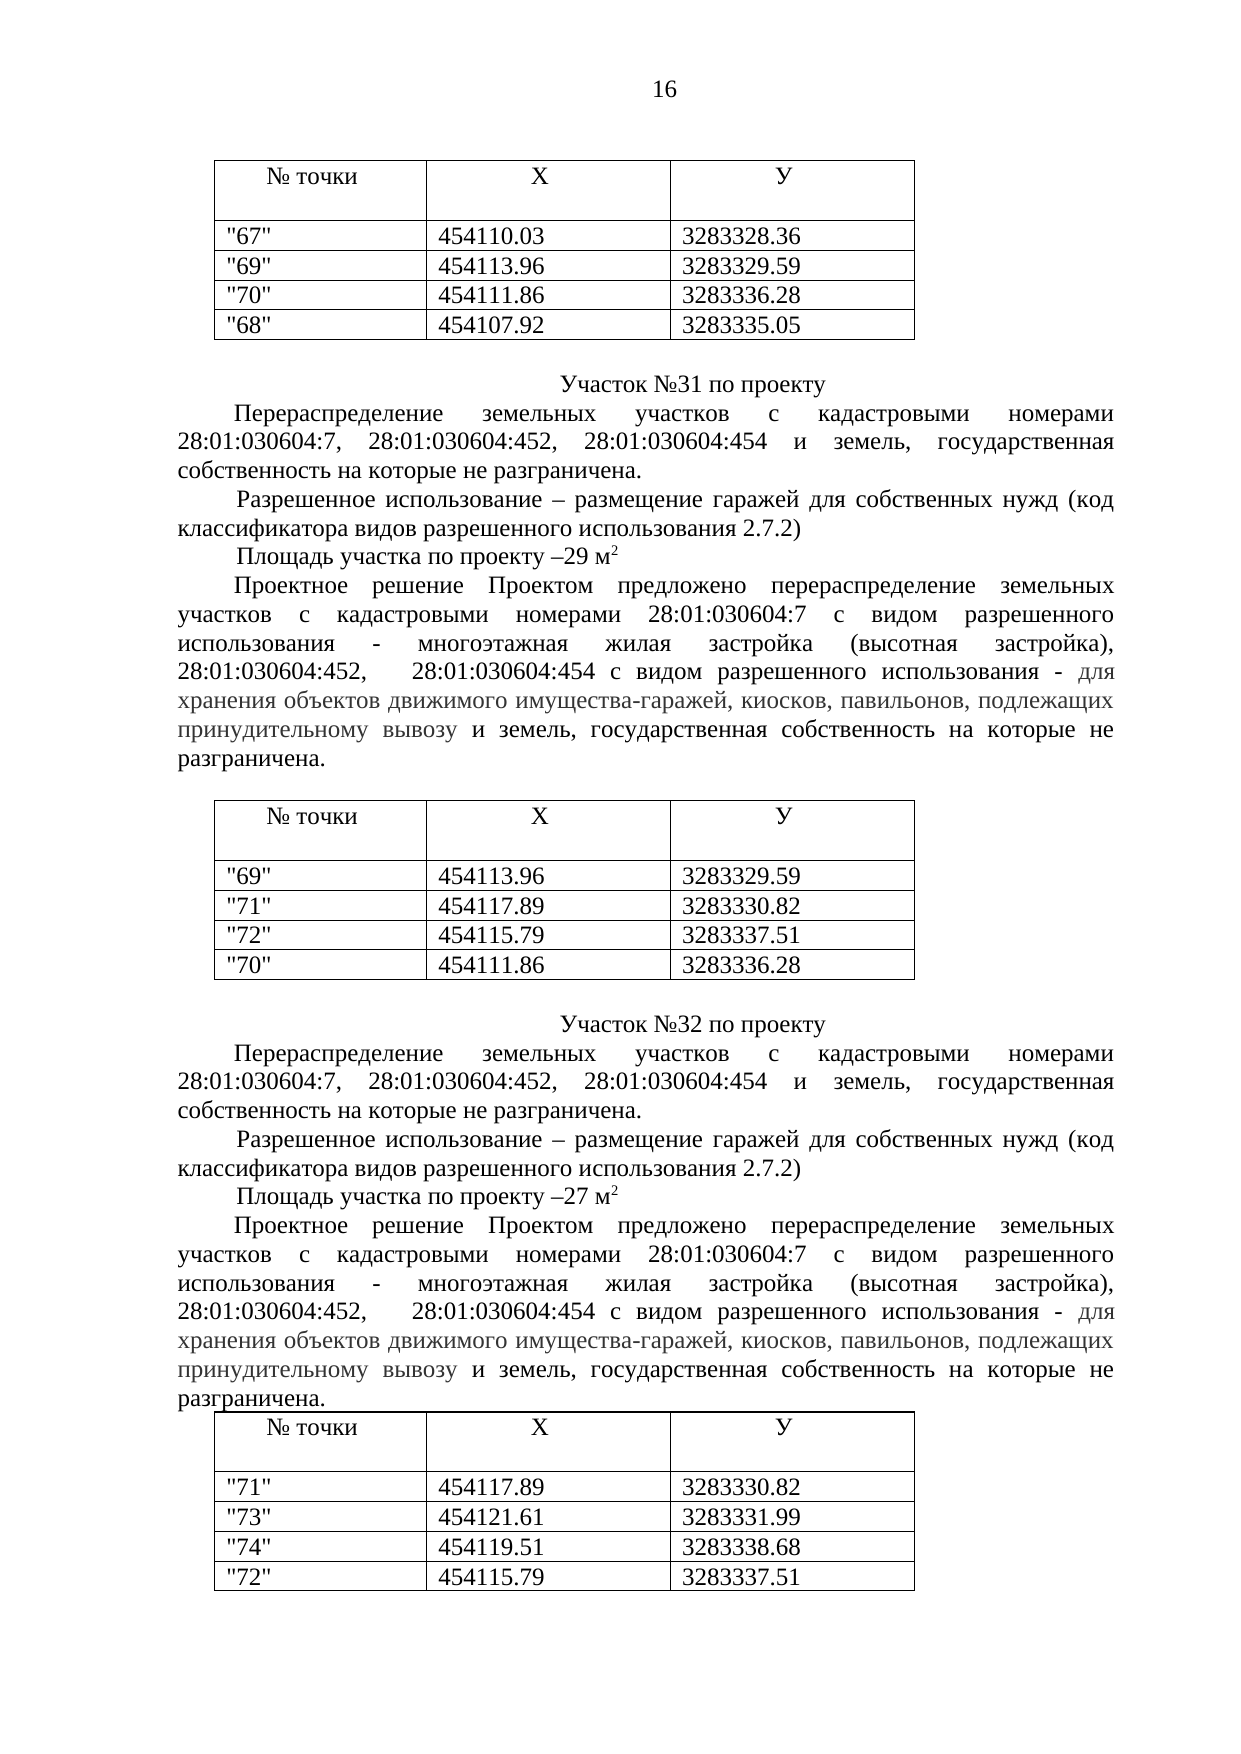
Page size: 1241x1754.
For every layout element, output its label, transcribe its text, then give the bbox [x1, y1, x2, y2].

table_cell 3283338.68 [671, 1532, 914, 1561]
table_cell 3283329.59 [671, 251, 914, 279]
table_cell "72" [215, 921, 426, 949]
table_cell 3283335.05 [671, 310, 914, 339]
table_header У [671, 801, 914, 860]
table_header Х [427, 801, 670, 860]
table_cell 3283337.51 [671, 1562, 914, 1590]
table_cell "73" [215, 1502, 426, 1531]
table_header У [671, 1413, 914, 1471]
table_header Х [427, 1413, 670, 1471]
table_header У [671, 161, 914, 220]
table_header № точки [215, 801, 426, 860]
table_cell 454113.96 [427, 251, 670, 279]
table_cell "70" [215, 281, 426, 309]
table_cell 3283330.82 [671, 891, 914, 919]
text Площадь участка по проекту –29 м2 [177, 541, 1114, 570]
table_cell 3283330.82 [671, 1472, 914, 1501]
table_cell "74" [215, 1532, 426, 1561]
table_cell 3283329.59 [671, 861, 914, 890]
table_cell 3283328.36 [671, 221, 914, 250]
table_cell "70" [215, 950, 426, 979]
table_cell 454113.96 [427, 861, 670, 890]
text Разрешенное использование – размещение гаражей для собственных нужд (код классификатора видов разрешенного использования 2.7.2) [177, 1124, 1114, 1181]
table_cell 454117.89 [427, 891, 670, 919]
table_cell "71" [215, 891, 426, 919]
text Участок №32 по проекту [177, 1009, 1152, 1038]
table_cell 454121.61 [427, 1502, 670, 1531]
table_cell 454111.86 [427, 950, 670, 979]
table_cell 454119.51 [427, 1532, 670, 1561]
table_cell 454115.79 [427, 921, 670, 949]
text Площадь участка по проекту –27 м2 [177, 1181, 1114, 1210]
table_header Х [427, 161, 670, 220]
text Разрешенное использование – размещение гаражей для собственных нужд (код классификатора видов разрешенного использования 2.7.2) [177, 484, 1114, 541]
table_cell "69" [215, 861, 426, 890]
table_cell 454115.79 [427, 1562, 670, 1590]
table_cell "67" [215, 221, 426, 250]
table_cell 454110.03 [427, 221, 670, 250]
table_cell "72" [215, 1562, 426, 1590]
table_cell "69" [215, 251, 426, 279]
table_cell 3283336.28 [671, 950, 914, 979]
text Участок №31 по проекту [177, 369, 1152, 398]
table_header № точки [215, 1413, 426, 1471]
table_cell "68" [215, 310, 426, 339]
table_cell 454117.89 [427, 1472, 670, 1501]
table_cell 3283336.28 [671, 281, 914, 309]
table_cell 3283337.51 [671, 921, 914, 949]
table_cell 454111.86 [427, 281, 670, 309]
table_cell 454107.92 [427, 310, 670, 339]
table_cell 3283331.99 [671, 1502, 914, 1531]
table_header № точки [215, 161, 426, 220]
table_cell "71" [215, 1472, 426, 1501]
